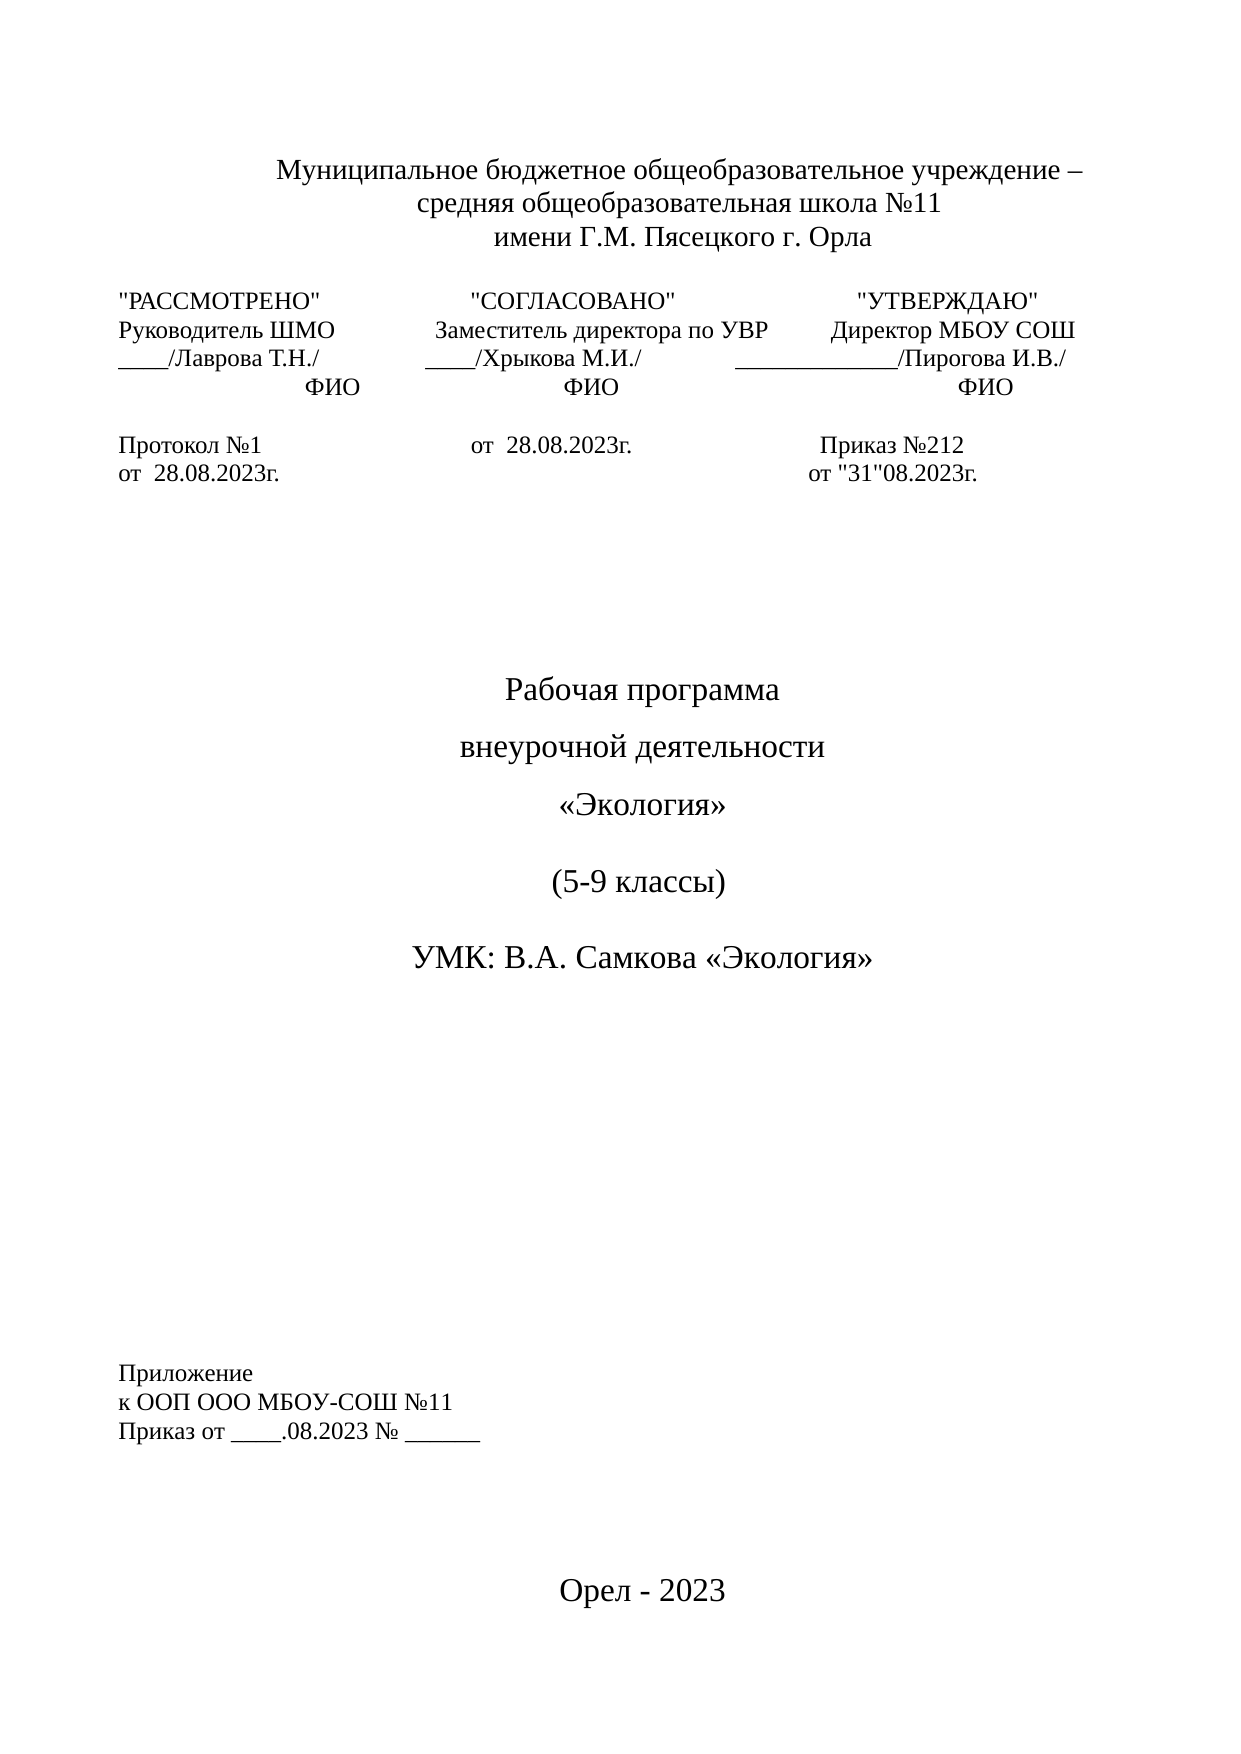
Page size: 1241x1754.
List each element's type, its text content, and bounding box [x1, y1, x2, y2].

text внеурочной деятельности [118, 727, 1167, 765]
text Рабочая программа [118, 669, 1167, 708]
text ФИО ФИО ФИО [118, 372, 1167, 401]
text Приложение [118, 1358, 1167, 1387]
text «Экология» [118, 784, 1167, 823]
text Орел - 2023 [118, 1571, 1167, 1609]
text (5-9 классы) [118, 861, 1167, 899]
text УМК: В.А. Самкова «Экология» [118, 938, 1167, 976]
text Приказ от ____.08.2023 № ______ [118, 1416, 1167, 1445]
text "РАССМОТРЕНО" "СОГЛАСОВАНО" "УТВЕРЖДАЮ" [118, 286, 1167, 315]
text ____/Лаврова Т.Н./ ____/Хрыкова М.И./ _____________/Пирогова И.В./ [118, 343, 1167, 372]
text Муниципальное бюджетное общеобразовательное учреждение – [118, 152, 1167, 185]
text Протокол №1 от 28.08.2023г. Приказ №212 [118, 430, 1167, 458]
text имени Г.М. Пясецкого г. Орла [118, 219, 1167, 252]
text от 28.08.2023г. от "31"08.2023г. [118, 458, 1167, 487]
text Руководитель ШМО Заместитель директора по УВР Директор МБОУ СОШ [118, 315, 1167, 343]
text к ООП ООО МБОУ-СОШ №11 [118, 1387, 1167, 1416]
text средняя общеобразовательная школа №11 [118, 185, 1167, 219]
